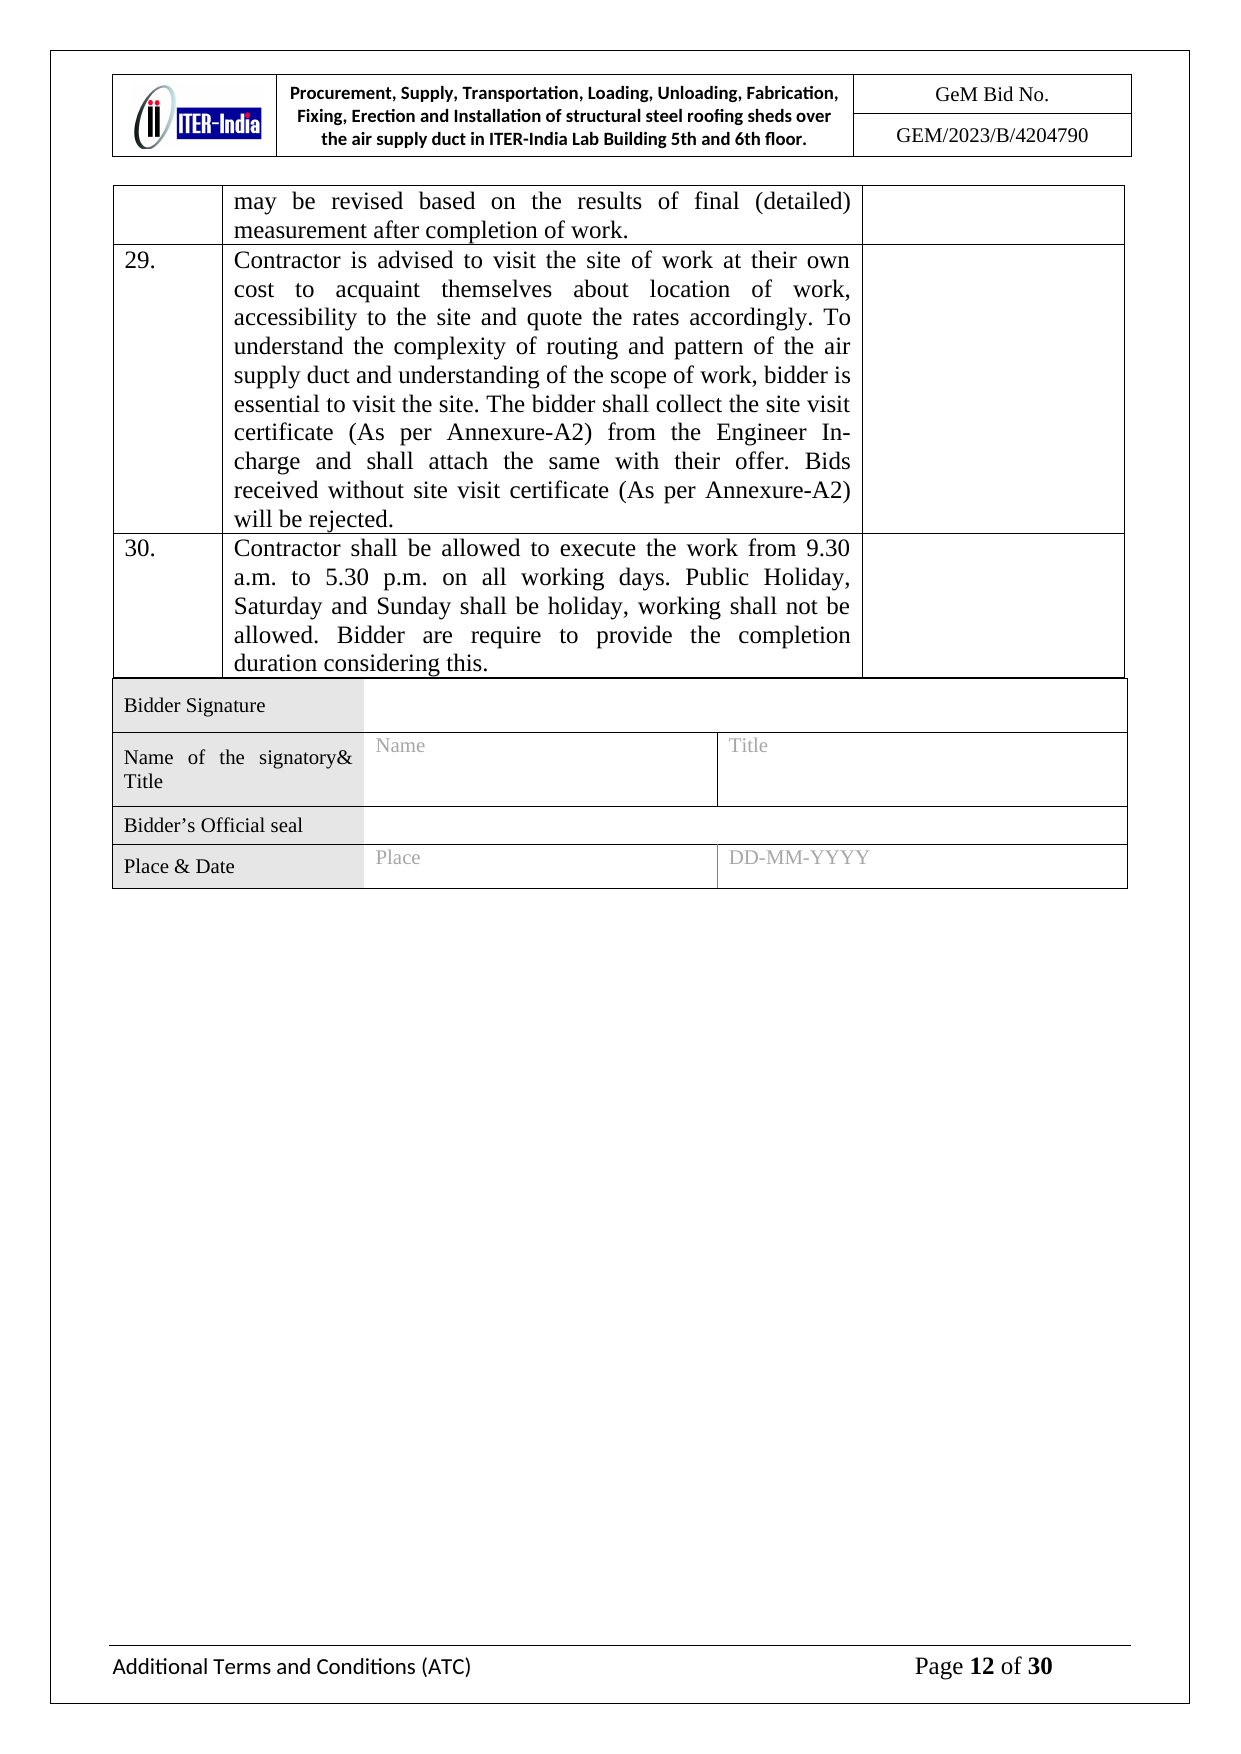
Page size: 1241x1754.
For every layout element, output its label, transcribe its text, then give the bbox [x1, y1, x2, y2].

table_cell [863, 534, 1124, 677]
table_cell [863, 245, 1124, 532]
picture [132, 83, 263, 149]
table_cell Title [718, 733, 1127, 806]
table_header Bidder Signature [113, 679, 364, 732]
table_cell [114, 534, 222, 677]
table_cell DD-MM-YYYY [718, 845, 1127, 888]
table_cell Name [364, 733, 717, 806]
table_cell Bidder’s Official seal [113, 807, 364, 844]
table_cell [863, 186, 1124, 244]
table_cell [114, 186, 222, 244]
table_cell Place [364, 845, 717, 888]
table_cell Name of the signatory& Title [113, 733, 364, 806]
table_header [364, 679, 1127, 732]
table_cell [114, 245, 222, 532]
table_cell [364, 807, 1127, 844]
table_cell Place & Date [113, 845, 364, 888]
table_cell Contractor shall be allowed to execute the work from 9.30 a.m. to 5.30 p.m. on all working days. Public Holiday, Saturday and Sunday shall be holiday, working shall not be allowed. Bidder are require to provide the completion duration considering this. [223, 534, 862, 677]
table_cell Contractor is advised to visit the site of work at their own cost to acquaint themselves about location of work, accessibility to the site and quote the rates accordingly. To understand the complexity of routing and pattern of the air supply duct and understanding of the scope of work, bidder is essential to visit the site. The bidder shall collect the site visit certificate (As per Annexure-A2) from the Engineer In-charge and shall attach the same with their offer. Bids received without site visit certificate (As per Annexure-A2) will be rejected. [223, 245, 862, 532]
